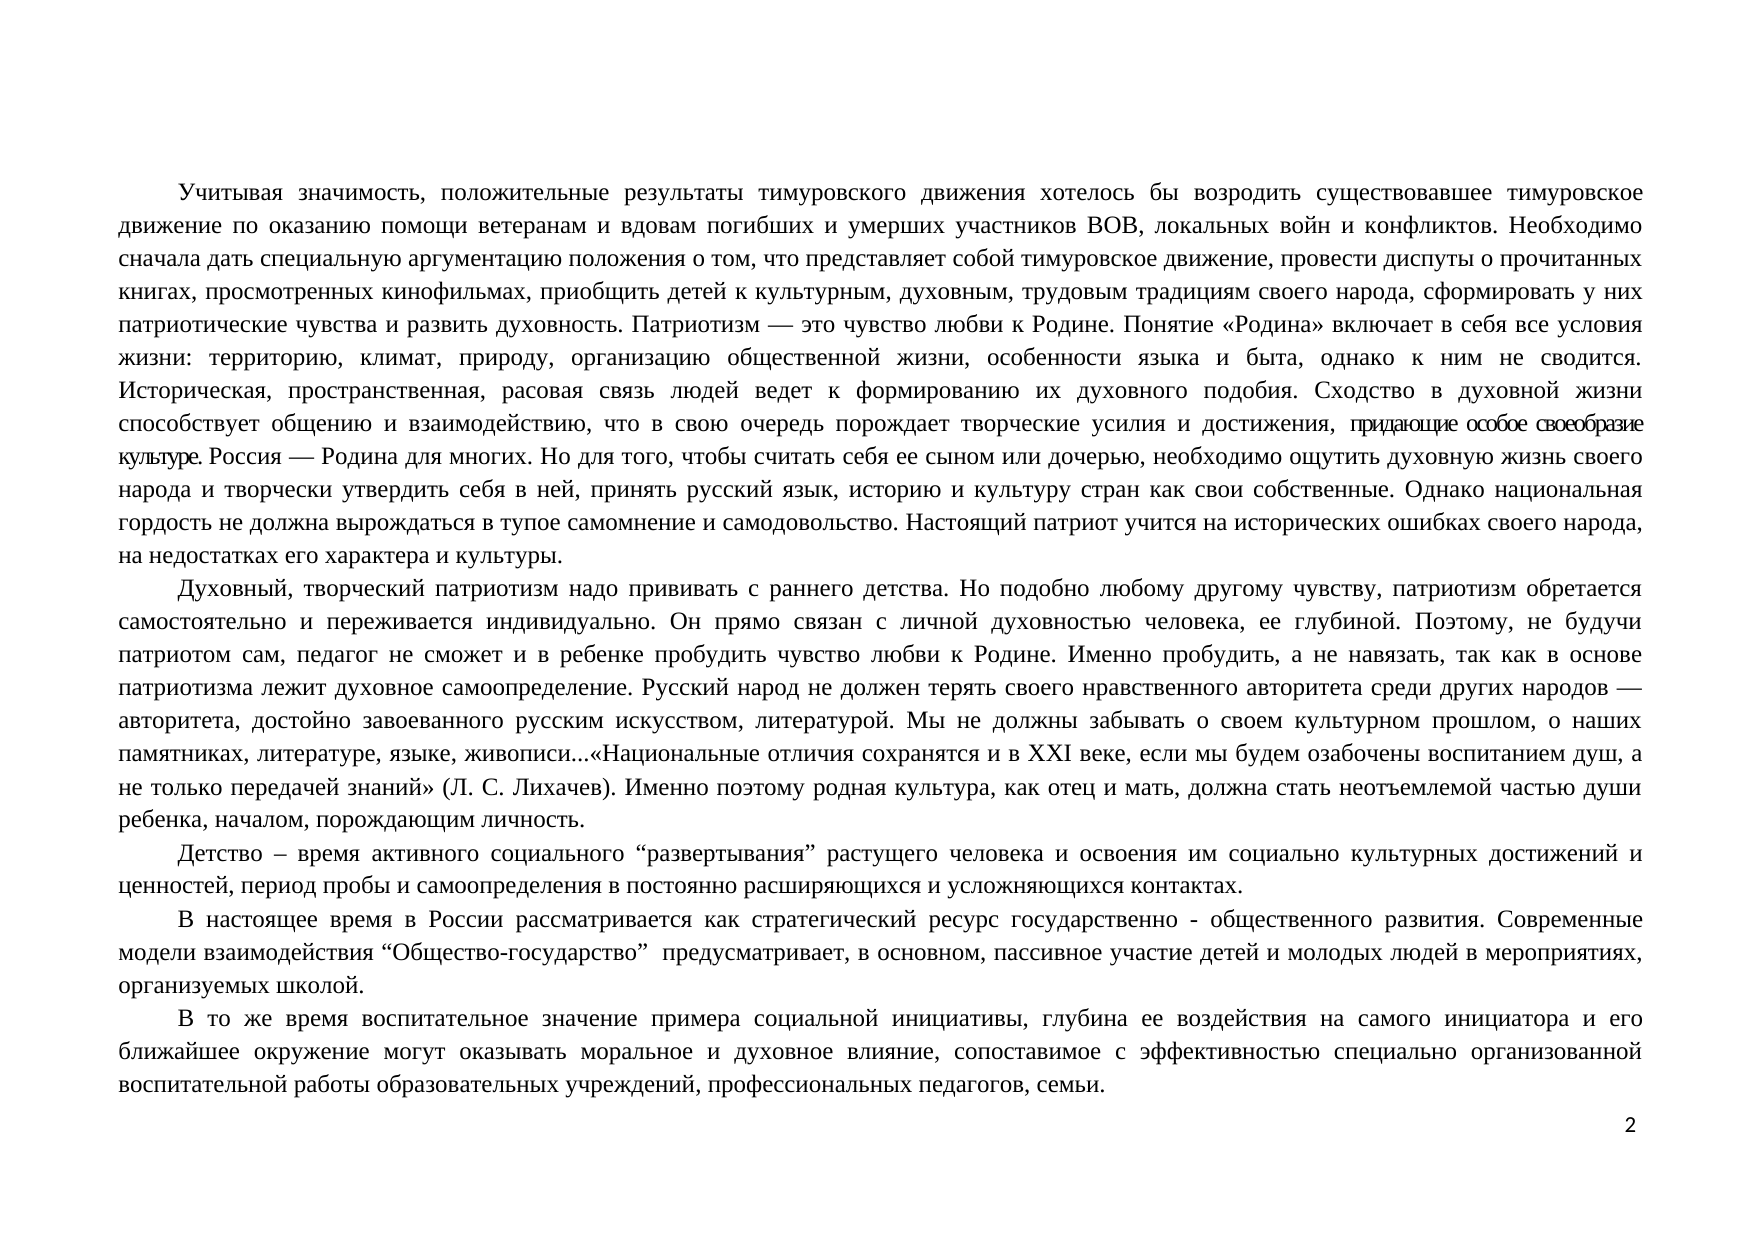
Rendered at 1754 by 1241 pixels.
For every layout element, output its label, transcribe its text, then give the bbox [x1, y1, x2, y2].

text В настоящее время в России рассматривается как стратегический ресурс государственно - общественного развития. Современные модели взаимодействия “Общество-государство” предусматривает, в основном, пассивное участие детей и молодых людей в мероприятиях, организуемых школой. [118, 904, 1644, 998]
text Детство – время активного социального “развертывания” растущего человека и освоения им социально культурных достижений и ценностей, период пробы и самоопределения в постоянно расширяющихся и усложняющихся контактах. [118, 838, 1644, 899]
text В то же время воспитательное значение примера социальной инициативы, глубина ее воздействия на самого инициатора и его ближайшее окружение могут оказывать моральное и духовное влияние, сопоставимое с эффективностью специально организованной воспитательной работы образовательных учреждений, профессиональных педагогов, семьи. [118, 1003, 1644, 1097]
text Учитывая значимость, положительные результаты тимуровского движения хотелось бы возродить существовавшее тимуровское движение по оказанию помощи ветеранам и вдовам погибших и умерших участников ВОВ, локальных войн и конфликтов. Необходимо сначала дать специальную аргументацию положения о том, что представляет собой тимуровское движение, провести диспуты о прочитанных книгах, просмотренных кинофильмах, приобщить детей к культурным, духовным, трудовым традициям своего народа, сформировать у них патриотические чувства и развить духовность. Патриотизм — это чувство любви к Родине. Понятие «Родина» включает в себя все условия жизни: территорию, климат, природу, организацию общественной жизни, особенности языка и быта, однако к ним не сводится. Историческая, пространственная, расовая связь людей ведет к формированию их духовного подобия. Сходство в духовной жизни способствует общению и взаимодействию, что в свою очередь порождает творческие усилия и достижения, придающие особое своеобразие культуре. Россия — Родина для многих. Но для того, чтобы считать себя ее сыном или дочерью, необходимо ощутить духовную жизнь своего народа и творчески утвердить себя в ней, принять русский язык, историю и культуру стран как свои собственные. Однако национальная гордость не должна вырождаться в тупое самомнение и самодовольство. Настоящий патриот учится на исторических ошибках своего народа, на недостатках его характера и культуры. [118, 177, 1644, 569]
text Духовный, творческий патриотизм надо прививать с раннего детства. Но подобно любому другому чувству, патриотизм обретается самостоятельно и переживается индивидуально. Он прямо связан с личной духовностью человека, ее глубиной. Поэтому, не будучи патриотом сам, педагог не сможет и в ребенке пробудить чувство любви к Родине. Именно пробудить, а не навязать, так как в основе патриотизма лежит духовное самоопределение. Русский народ не должен терять своего нравственного авторитета среди других народов — авторитета, достойно завоеванного русским искусством, литературой. Мы не должны забывать о своем культурном прошлом, о наших памятниках, литературе, языке, живописи...«Национальные отличия сохранятся и в XXI веке, если мы будем озабочены воспитанием душ, а не только передачей знаний» (Л. С. Лихачев). Именно поэтому родная культура, как отец и мать, должна стать неотъемлемой частью души ребенка, началом, порождающим личность. [118, 573, 1644, 833]
